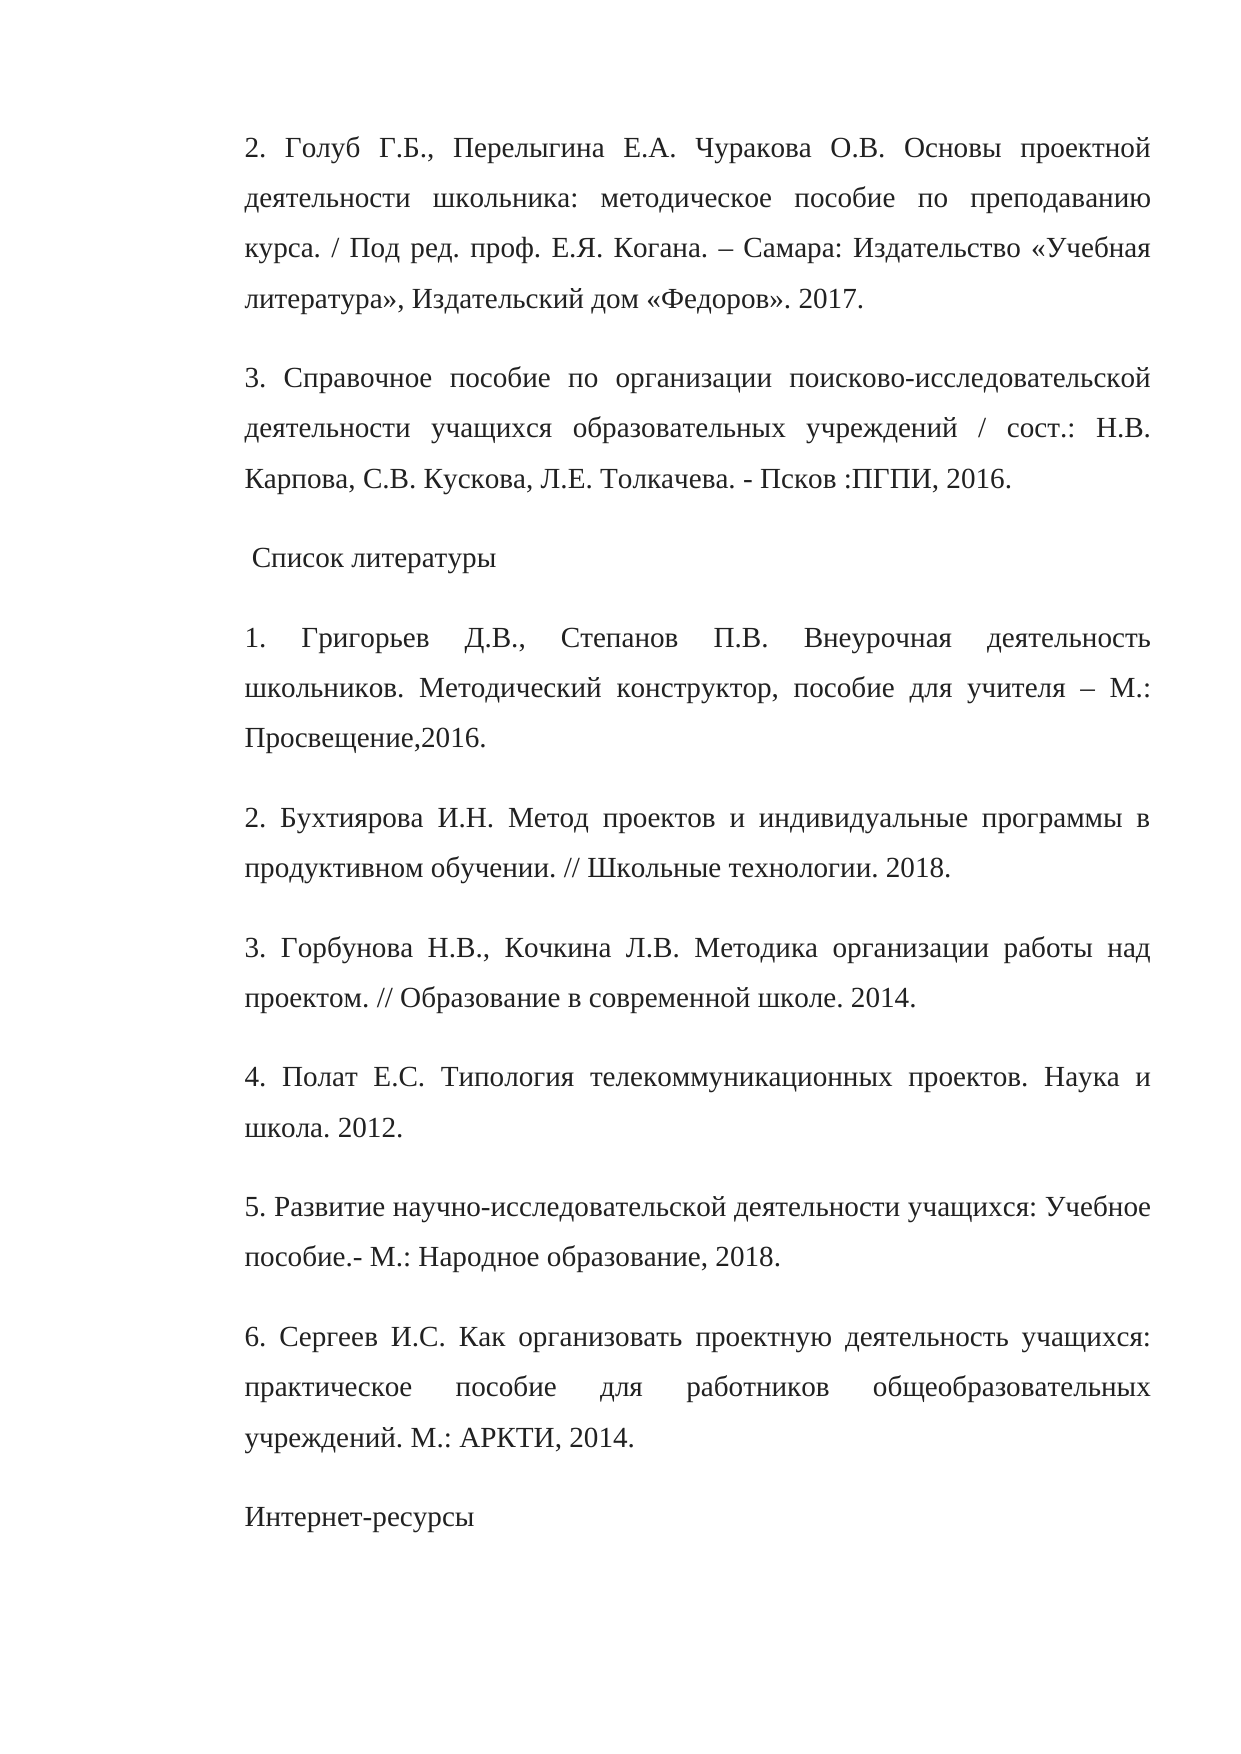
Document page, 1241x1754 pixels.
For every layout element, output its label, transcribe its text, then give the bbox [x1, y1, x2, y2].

text 6. Сергеев И.С. Как организовать проектную деятельность учащихся: практическое пособие для работников общеобразовательных учреждений. М.: АРКТИ, 2014. [244, 1319, 1152, 1453]
text Интернет-ресурсы [244, 1499, 1152, 1533]
text 1. Григорьев Д.В., Степанов П.В. Внеурочная деятельность школьников. Методический конструктор, пособие для учителя – М.: Просвещение,2016. [244, 620, 1152, 754]
text 4. Полат Е.С. Типология телекоммуникационных проектов. Наука и школа. 2012. [244, 1059, 1152, 1143]
text 2. Бухтиярова И.Н. Метод проектов и индивидуальные программы в продуктивном обучении. // Школьные технологии. 2018. [244, 800, 1152, 884]
text 2. Голуб Г.Б., Перелыгина Е.А. Чуракова О.В. Основы проектной деятельности школьника: методическое пособие по преподаванию курса. / Под ред. проф. Е.Я. Когана. – Самара: Издательство «Учебная литература», Издательский дом «Федоров». 2017. [244, 130, 1152, 314]
text 3. Горбунова Н.В., Кочкина Л.В. Методика организации работы над проектом. // Образование в современной школе. 2014. [244, 930, 1152, 1013]
text Список литературы [244, 540, 1152, 574]
text 3. Справочное пособие по организации поисково-исследовательской деятельности учащихся образовательных учреждений / сост.: Н.В. Карпова, С.В. Кускова, Л.Е. Толкачева. - Псков :ПГПИ, 2016. [244, 360, 1152, 494]
text 5. Развитие научно-исследовательской деятельности учащихся: Учебное пособие.- М.: Народное образование, 2018. [244, 1189, 1152, 1273]
